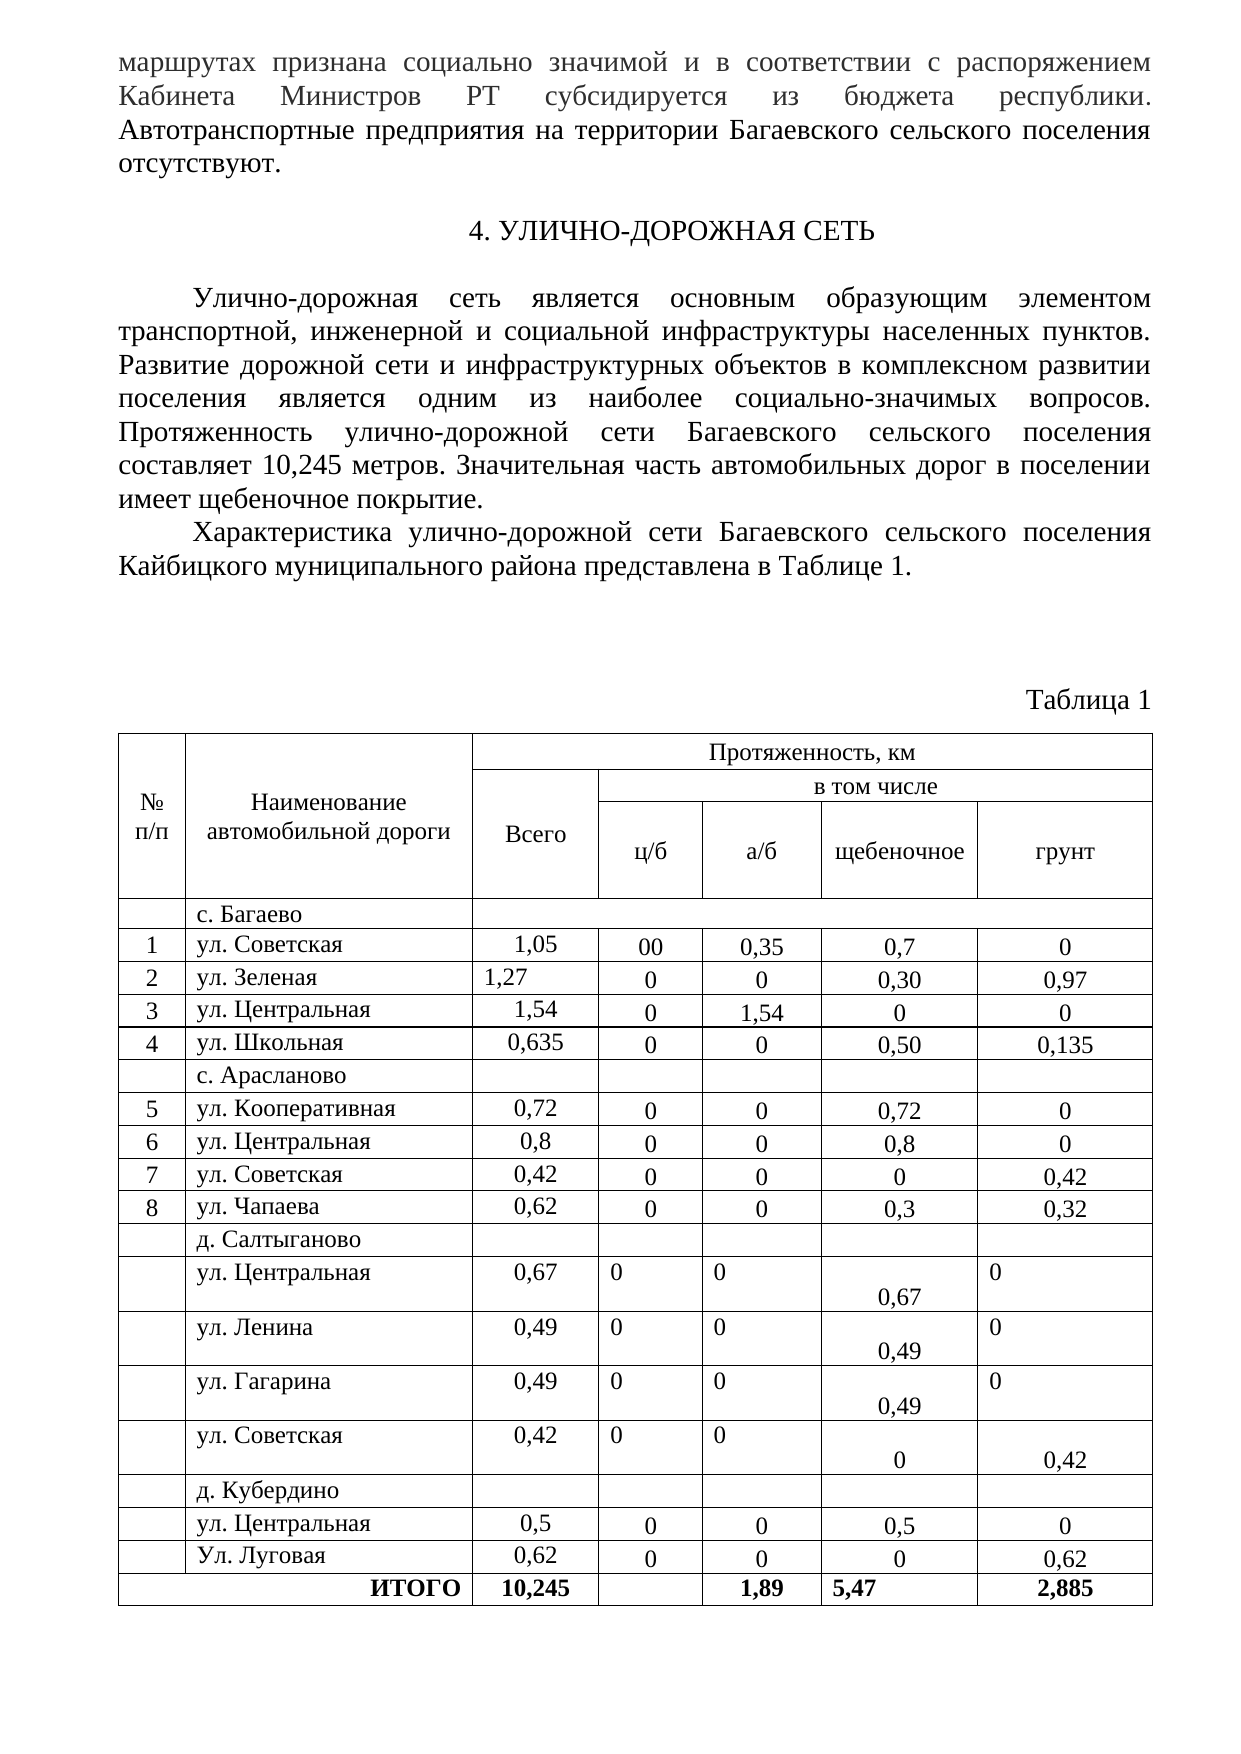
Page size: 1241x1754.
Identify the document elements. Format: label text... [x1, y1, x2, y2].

table_cell 0 [978, 995, 1152, 1026]
table_cell 0 [978, 1093, 1152, 1125]
table_cell 0 [703, 1093, 821, 1125]
table_cell 0 [822, 995, 977, 1026]
table_cell 0,42 [473, 1421, 598, 1474]
table_cell [978, 1475, 1152, 1507]
table_cell 0 [599, 1541, 702, 1572]
table_cell 0 [599, 1421, 702, 1474]
table_cell 0 [703, 1508, 821, 1539]
table_cell 0,72 [822, 1093, 977, 1125]
table_cell 0,35 [703, 929, 821, 961]
table_cell 0,135 [978, 1028, 1152, 1059]
table_cell [119, 1541, 185, 1572]
table_cell [119, 1574, 185, 1605]
table_cell 5 [119, 1093, 185, 1125]
table_cell 0 [599, 1028, 702, 1059]
table_cell 1,54 [473, 995, 598, 1026]
text Улично-дорожная сеть является основным образующим элементом транспортной, инженерной и социальной инфраструктуры населенных пунктов. Развитие дорожной сети и инфраструктурных объектов в комплексном развитии поселения является одним из наиболее социально-значимых вопросов. Протяженность улично-дорожной сети Багаевского сельского поселения составляет 10,245 метров. Значительная часть автомобильных дорог в поселении имеет щебеночное покрытие. [118, 280, 1152, 514]
table_cell Ул. Луговая [186, 1541, 472, 1572]
table_cell 0,8 [822, 1126, 977, 1158]
table_cell 0 [599, 1257, 702, 1311]
table_cell 0 [978, 1366, 1152, 1419]
table_cell а/б [703, 802, 821, 898]
table_cell [822, 1224, 977, 1256]
table_cell 0,3 [822, 1191, 977, 1223]
table_cell [599, 1574, 702, 1605]
table_cell [119, 1224, 185, 1256]
table_cell 0 [599, 1126, 702, 1158]
table_cell [978, 1224, 1152, 1256]
table_cell в том числе [599, 770, 1152, 801]
table_cell 0 [599, 1508, 702, 1539]
table_cell грунт [978, 802, 1152, 898]
table_cell 1 [119, 929, 185, 961]
table_cell 0,49 [822, 1312, 977, 1365]
table_cell 7 [119, 1159, 185, 1190]
table_cell ул. Школьная [186, 1028, 472, 1059]
table_cell ул. Чапаева [186, 1191, 472, 1223]
table_cell [473, 899, 1152, 928]
text 4. УЛИЧНО-ДОРОЖНАЯ СЕТЬ [118, 213, 1152, 246]
table_cell [599, 1224, 702, 1256]
table_cell [119, 1312, 185, 1365]
table_cell д. Салтыганово [186, 1224, 472, 1256]
table_cell ул. Советская [186, 929, 472, 961]
table_cell [473, 1060, 598, 1092]
table_cell 0,32 [978, 1191, 1152, 1223]
table_cell с. Арасланово [186, 1060, 472, 1092]
table_cell 0,5 [822, 1508, 977, 1539]
table_cell 1,89 [703, 1574, 821, 1605]
table_cell 6 [119, 1126, 185, 1158]
table_header Наименование автомобильной дороги [186, 734, 472, 898]
table_cell ул. Советская [186, 1159, 472, 1190]
table_cell 10,245 [473, 1574, 598, 1605]
table_cell ул. Центральная [186, 1508, 472, 1539]
table_cell 00 [599, 929, 702, 961]
table_cell 0 [822, 1541, 977, 1572]
table_cell 0 [822, 1159, 977, 1190]
table_cell 8 [119, 1191, 185, 1223]
table_cell ул. Кооперативная [186, 1093, 472, 1125]
table_cell 1,54 [703, 995, 821, 1026]
table_cell ИТОГО [185, 1574, 472, 1605]
table_cell [119, 1257, 185, 1311]
table_cell 0 [703, 1312, 821, 1365]
table_cell 0 [599, 1312, 702, 1365]
table_cell 1,27 [473, 962, 598, 993]
table_cell ул. Центральная [186, 1126, 472, 1158]
table_cell ул. Советская [186, 1421, 472, 1474]
table_cell 0 [703, 1126, 821, 1158]
table_cell 0,67 [473, 1257, 598, 1311]
table_cell 0 [703, 1028, 821, 1059]
table_cell с. Багаево [186, 899, 472, 928]
table_cell 0 [599, 1366, 702, 1419]
table_cell [978, 1060, 1152, 1092]
table_cell 0 [822, 1421, 977, 1474]
table_cell 0,67 [822, 1257, 977, 1311]
table_cell [599, 1060, 702, 1092]
text Таблица 1 [118, 682, 1152, 716]
table_cell 1,05 [473, 929, 598, 961]
table_cell 0,49 [473, 1366, 598, 1419]
table_cell ц/б [599, 802, 702, 898]
table_cell 0 [703, 1421, 821, 1474]
table_cell 0 [703, 1366, 821, 1419]
table_cell Всего [473, 770, 598, 898]
table_cell [822, 1060, 977, 1092]
table_cell 0,49 [473, 1312, 598, 1365]
table_cell 5,47 [822, 1574, 977, 1605]
table_cell [599, 1475, 702, 1507]
table_cell 0 [703, 1159, 821, 1190]
table_cell 0,30 [822, 962, 977, 993]
table_cell 0,62 [978, 1541, 1152, 1572]
table_cell 0,42 [978, 1421, 1152, 1474]
table_cell [703, 1475, 821, 1507]
table_cell 0,7 [822, 929, 977, 961]
table_cell [119, 1475, 185, 1507]
table_cell 0,8 [473, 1126, 598, 1158]
table_cell [119, 1421, 185, 1474]
table_header № п/п [119, 734, 185, 898]
table_cell 0 [703, 1191, 821, 1223]
table_cell [119, 1366, 185, 1419]
table_cell 0,42 [473, 1159, 598, 1190]
text Характеристика улично-дорожной сети Багаевского сельского поселения Кайбицкого муниципального района представлена в Таблице 1. [118, 514, 1152, 582]
table_cell 3 [119, 995, 185, 1026]
table_cell 0,635 [473, 1028, 598, 1059]
table_cell 2 [119, 962, 185, 993]
table_cell [703, 1060, 821, 1092]
table_cell ул. Гагарина [186, 1366, 472, 1419]
table_cell ул. Центральная [186, 1257, 472, 1311]
table_cell 0 [703, 1257, 821, 1311]
table_header Протяженность, км [473, 734, 1152, 768]
table_cell 0,72 [473, 1093, 598, 1125]
table_cell щебеночное [822, 802, 977, 898]
table_cell 0,50 [822, 1028, 977, 1059]
table_cell [822, 1475, 977, 1507]
table_cell 0 [978, 1312, 1152, 1365]
table_cell 0,97 [978, 962, 1152, 993]
table_cell 0 [978, 929, 1152, 961]
table_cell [473, 1475, 598, 1507]
table_cell ул. Центральная [186, 995, 472, 1026]
table_cell 0 [599, 995, 702, 1026]
table_cell [473, 1224, 598, 1256]
table_cell 0,49 [822, 1366, 977, 1419]
table_cell 0,62 [473, 1541, 598, 1572]
table_cell 0,42 [978, 1159, 1152, 1190]
table_cell д. Кубердино [186, 1475, 472, 1507]
table_cell 0,5 [473, 1508, 598, 1539]
table_cell 0 [599, 1191, 702, 1223]
table_cell [119, 1060, 185, 1092]
table_cell [119, 899, 185, 928]
table_cell [703, 1224, 821, 1256]
table_cell [119, 1508, 185, 1539]
table_cell 0 [978, 1126, 1152, 1158]
table_cell ул. Ленина [186, 1312, 472, 1365]
table_cell 0 [978, 1508, 1152, 1539]
table_cell 2,885 [978, 1574, 1152, 1605]
table_cell 0 [703, 1541, 821, 1572]
table_cell 4 [119, 1028, 185, 1059]
table_cell 0 [599, 1159, 702, 1190]
table_cell 0 [599, 1093, 702, 1125]
table_cell 0 [599, 962, 702, 993]
table_cell ул. Зеленая [186, 962, 472, 993]
table_cell 0 [703, 962, 821, 993]
table_cell 0,62 [473, 1191, 598, 1223]
table_cell 0 [978, 1257, 1152, 1311]
